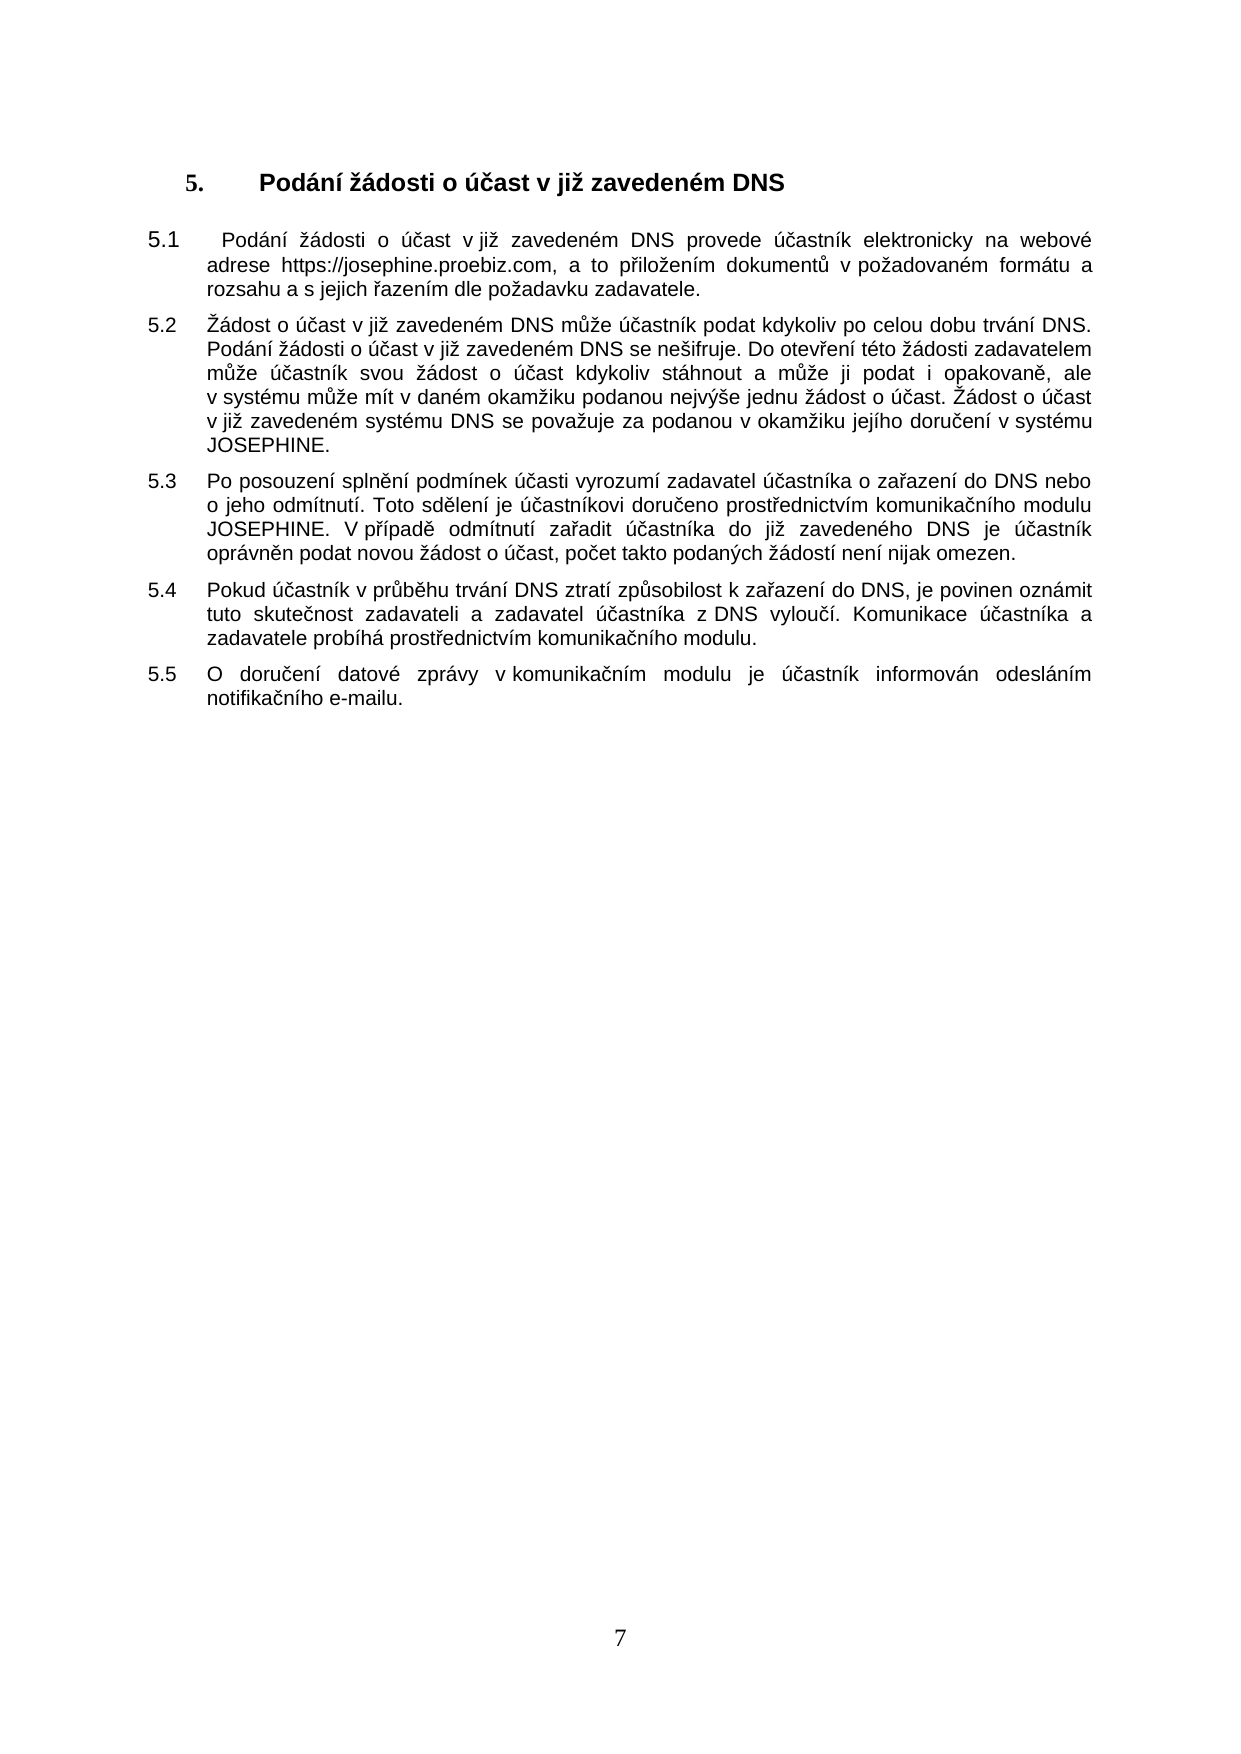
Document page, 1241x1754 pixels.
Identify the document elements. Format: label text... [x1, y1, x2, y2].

text 5.5 O doručení datové zprávy v komunikačním modulu je účastník informován odesláním notifikačního e-mailu. [148, 662, 1093, 710]
subtitle Podání žádosti o účast v již zavedeném DNS [185, 168, 1093, 197]
text 5.2 Žádost o účast v již zavedeném DNS může účastník podat kdykoliv po celou dobu trvání DNS. Podání žádosti o účast v již zavedeném DNS se nešifruje. Do otevření této žádosti zadavatelem může účastník svou žádost o účast kdykoliv stáhnout a může ji podat i opakovaně, ale v systému může mít v daném okamžiku podanou nejvýše jednu žádost o účast. Žádost o účast v již zavedeném systému DNS se považuje za podanou v okamžiku jejího doručení v systému JOSEPHINE. [148, 313, 1093, 457]
text 5.1 Podání žádosti o účast v již zavedeném DNS provede účastník elektronicky na webové adrese https://josephine.proebiz.com, a to přiložením dokumentů v požadovaném formátu a rozsahu a s jejich řazením dle požadavku zadavatele. [148, 226, 1093, 300]
text 5.3 Po posouzení splnění podmínek účasti vyrozumí zadavatel účastníka o zařazení do DNS nebo o jeho odmítnutí. Toto sdělení je účastníkovi doručeno prostřednictvím komunikačního modulu JOSEPHINE. V případě odmítnutí zařadit účastníka do již zavedeného DNS je účastník oprávněn podat novou žádost o účast, počet takto podaných žádostí není nijak omezen. [148, 469, 1093, 565]
text 5.4 Pokud účastník v průběhu trvání DNS ztratí způsobilost k zařazení do DNS, je povinen oznámit tuto skutečnost zadavateli a zadavatel účastníka z DNS vyloučí. Komunikace účastníka a zadavatele probíhá prostřednictvím komunikačního modulu. [148, 577, 1093, 649]
